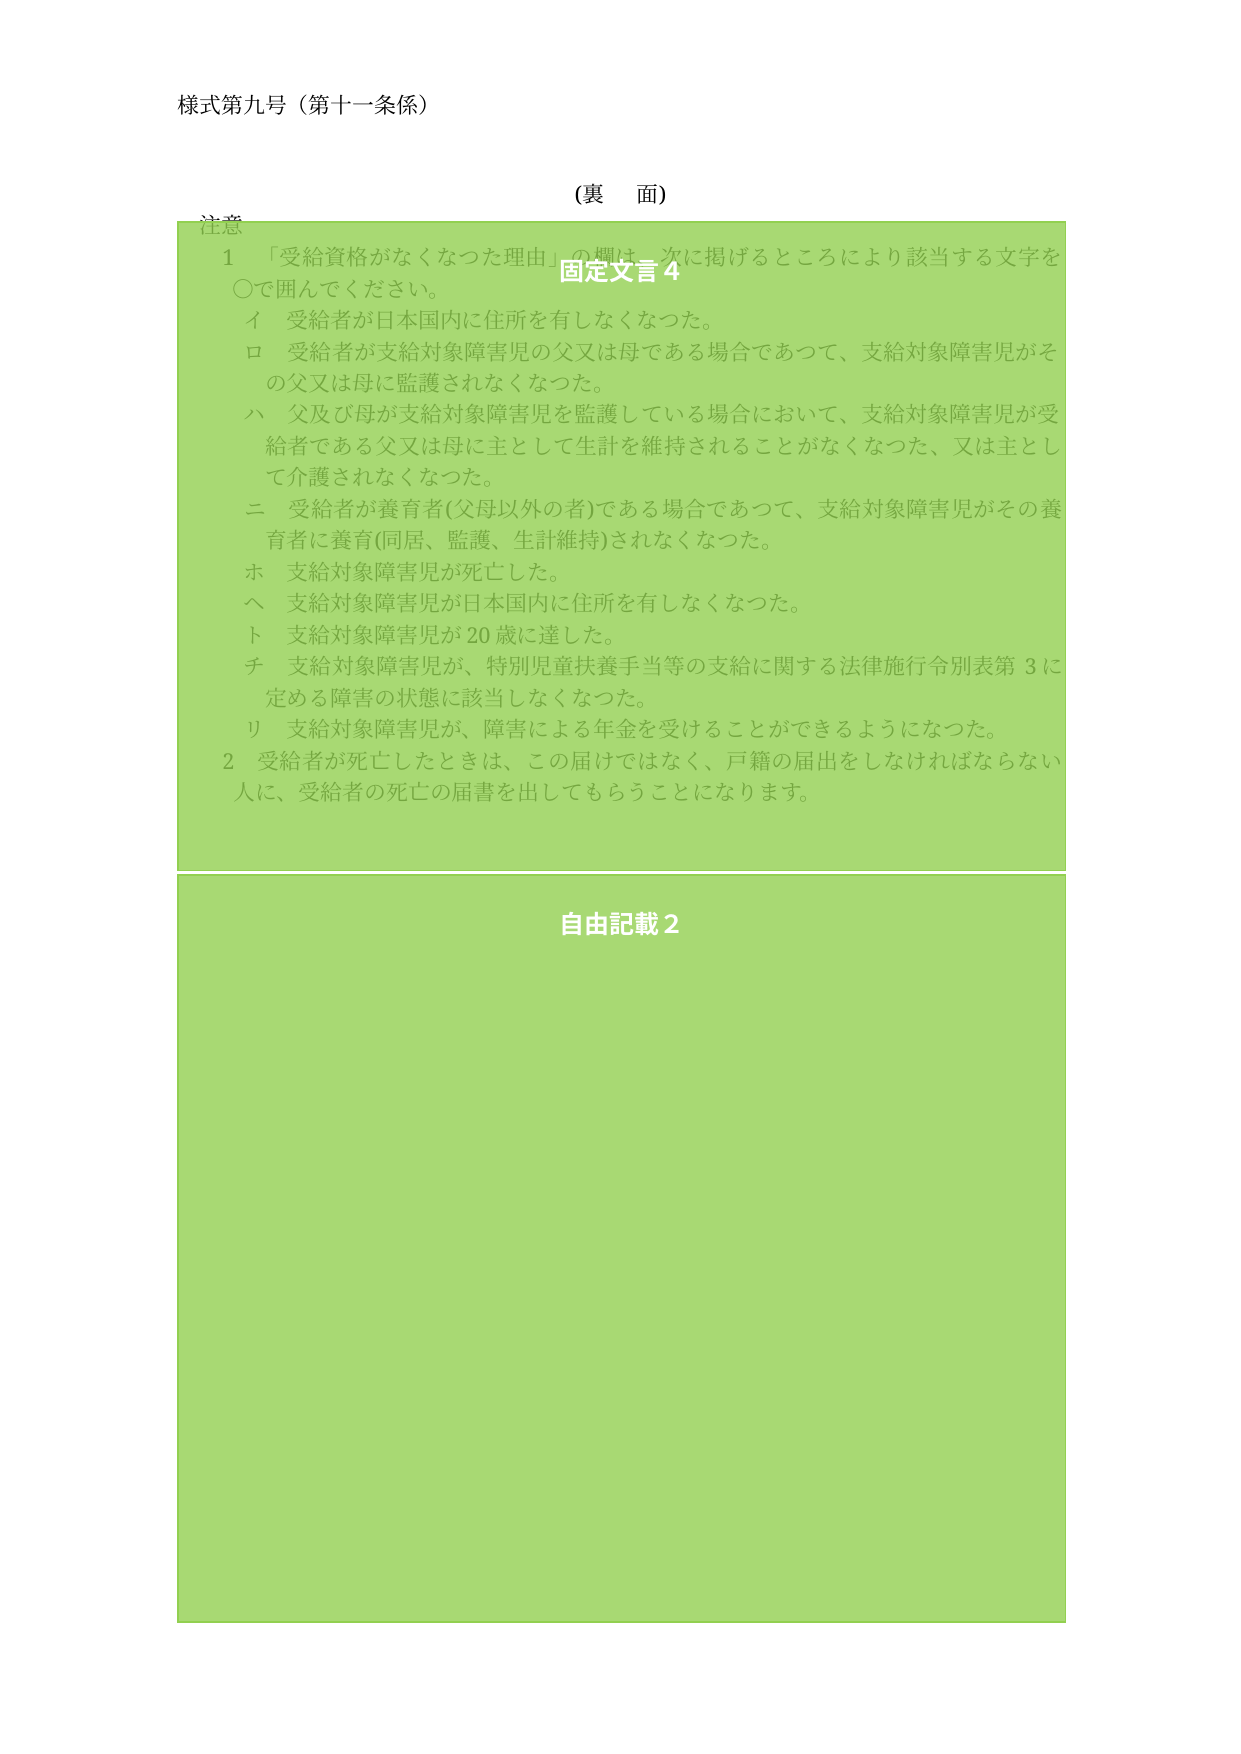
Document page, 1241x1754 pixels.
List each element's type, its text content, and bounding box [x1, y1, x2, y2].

text (裏面) [177, 177, 1063, 209]
